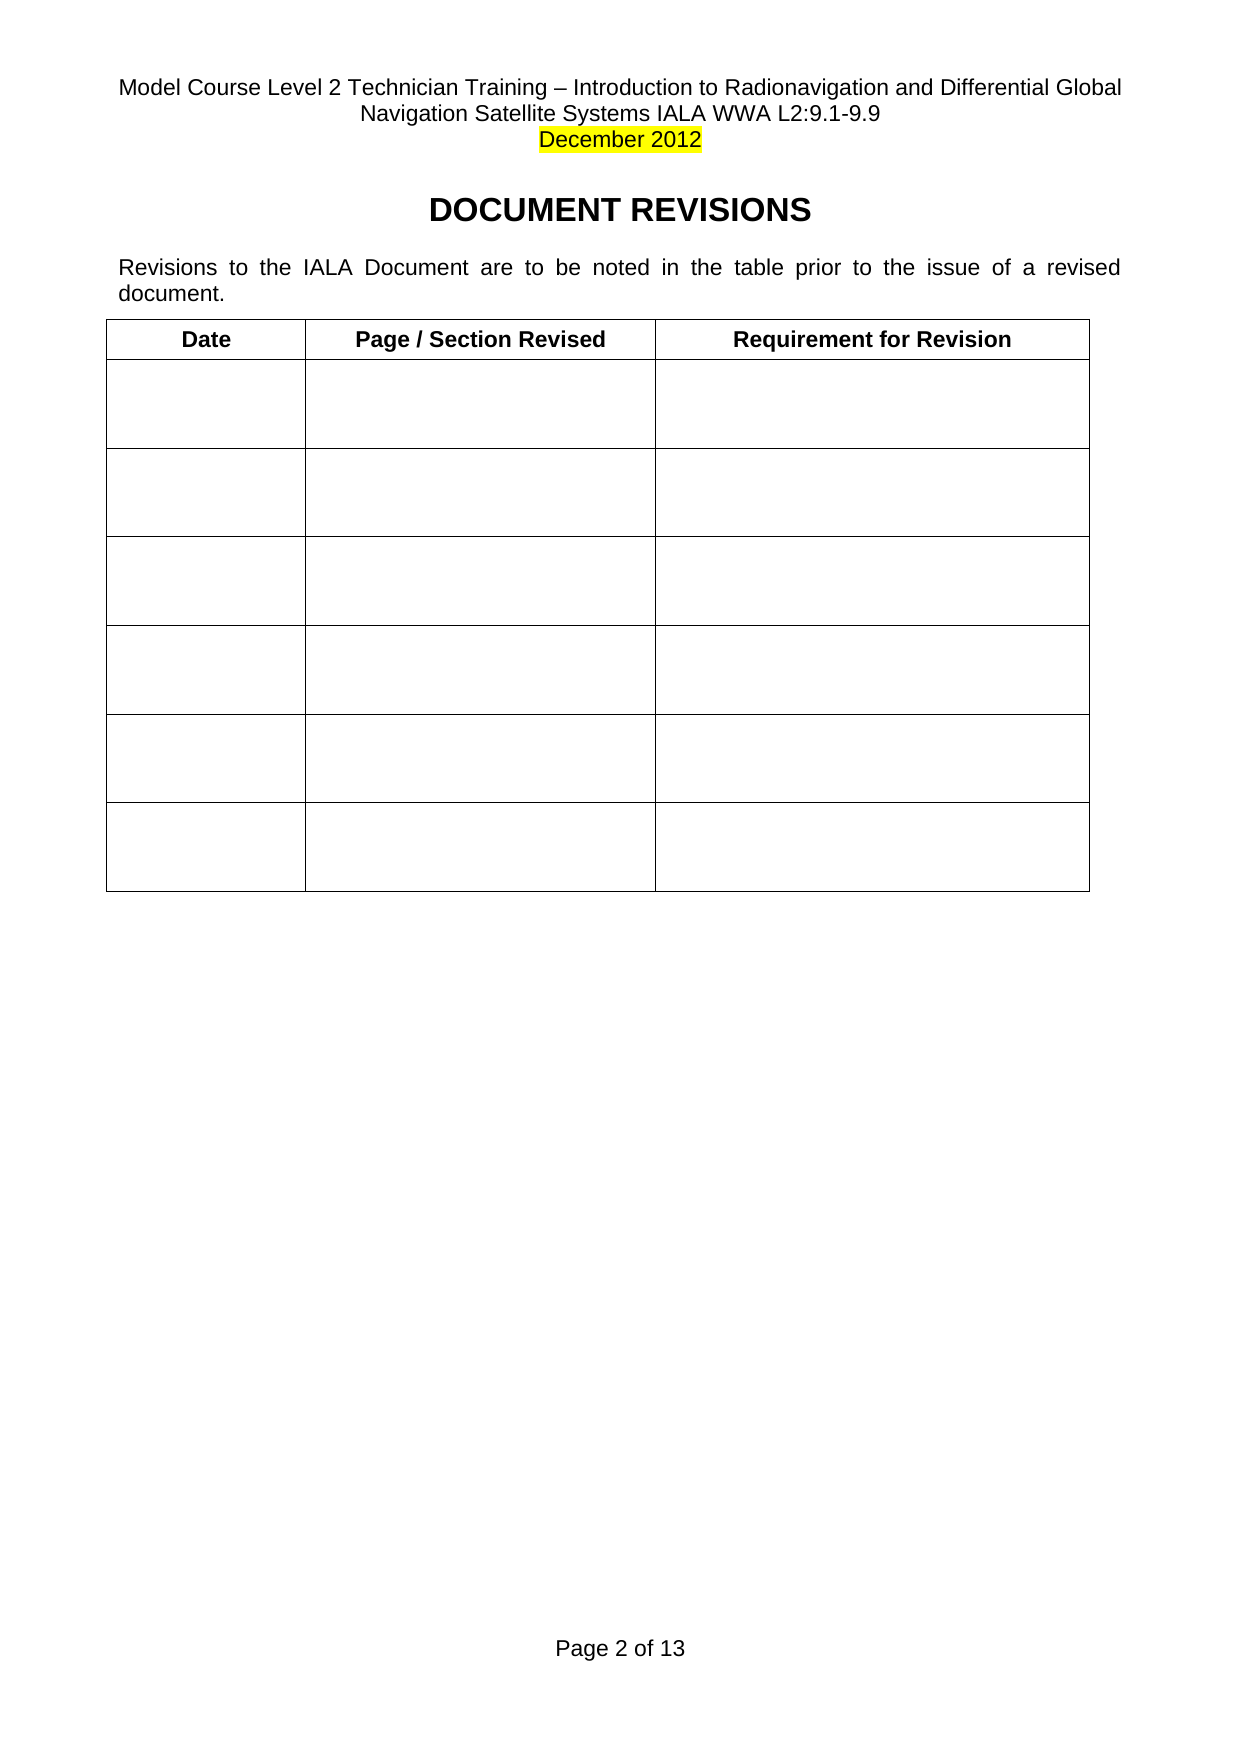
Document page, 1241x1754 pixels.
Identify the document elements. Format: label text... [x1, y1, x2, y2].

table_cell [306, 449, 655, 536]
table_cell [107, 626, 305, 713]
table_cell [306, 537, 655, 625]
table_header Date [107, 320, 305, 359]
table_cell [656, 626, 1089, 713]
table_header Requirement for Revision [656, 320, 1089, 359]
table_cell [107, 803, 305, 891]
text Revisions to the IALA Document are to be noted in the table prior to the issue of a revised document. [118, 254, 1122, 306]
table_cell [306, 626, 655, 713]
table_cell [656, 803, 1089, 891]
table_cell [306, 360, 655, 447]
table_header Page / Section Revised [306, 320, 655, 359]
table_cell [107, 360, 305, 447]
table_cell [656, 360, 1089, 447]
table_cell [107, 449, 305, 536]
table_cell [656, 715, 1089, 802]
table_cell [656, 537, 1089, 625]
title DOCUMENT REVISIONS [118, 190, 1122, 229]
table_cell [306, 715, 655, 802]
table_cell [107, 537, 305, 625]
table_cell [656, 449, 1089, 536]
table_cell [107, 715, 305, 802]
table_cell [306, 803, 655, 891]
